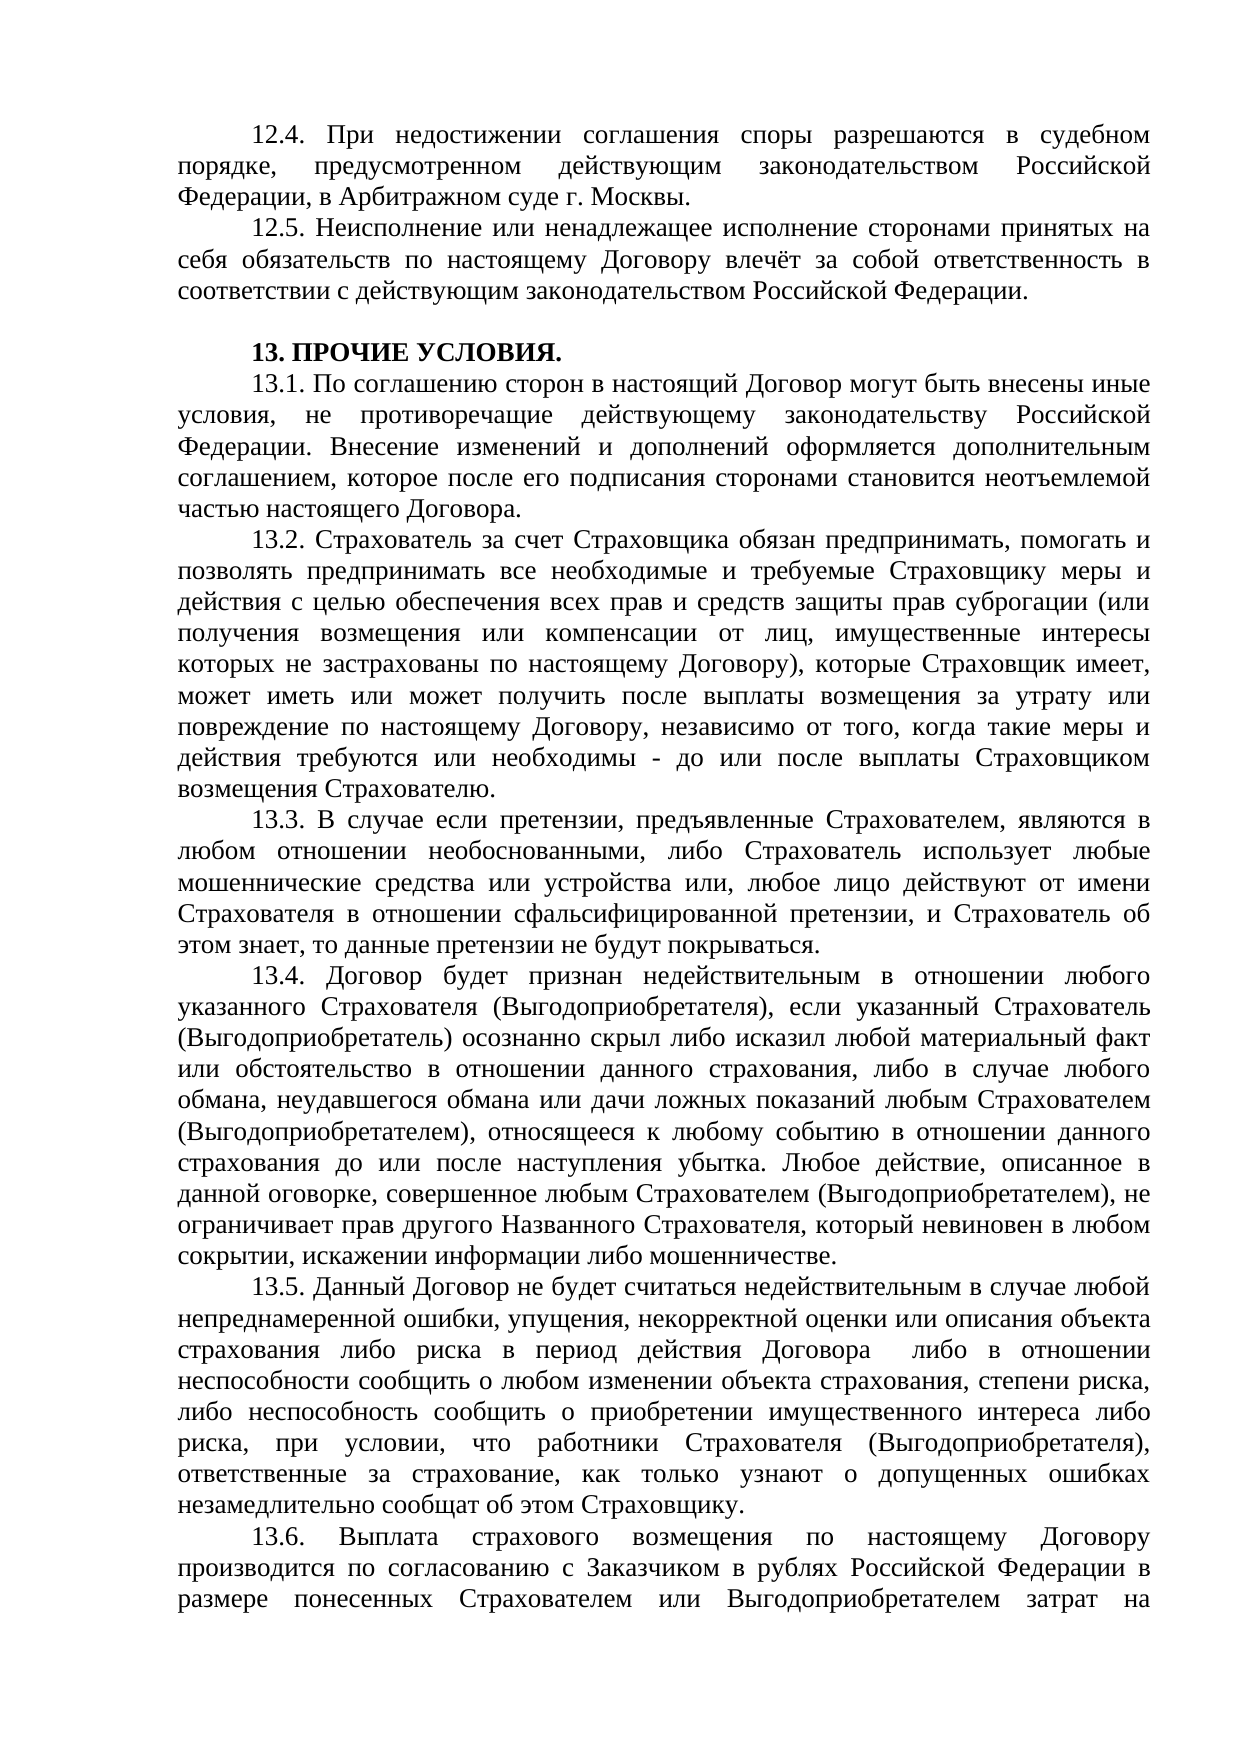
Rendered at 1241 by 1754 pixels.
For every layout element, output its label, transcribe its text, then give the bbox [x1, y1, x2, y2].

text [177, 1520, 1152, 1613]
text 13.5. Данный Договор не будет считаться недействительным в случае любой непреднамеренной ошибки, упущения, некорректной оценки или описания объекта страхования либо риска в период действия Договора либо в отношении неспособности сообщить о любом изменении объекта страхования, степени риска, либо неспособность сообщить о приобретении имущественного интереса либо риска, при условии, что работники Страхователя (Выгодоприобретателя), ответственные за страхование, как только узнают о допущенных ошибках незамедлительно сообщат об этом Страховщику. [177, 1271, 1152, 1520]
text 13.2. Страхователь за счет Страховщика обязан предпринимать, помогать и позволять предпринимать все необходимые и требуемые Страховщику меры и действия с целью обеспечения всех прав и средств защиты прав суброгации (или получения возмещения или компенсации от лиц, имущественные интересы которых не застрахованы по настоящему Договору), которые Страховщик имеет, может иметь или может получить после выплаты возмещения за утрату или повреждение по настоящему Договору, независимо от того, когда такие меры и действия требуются или необходимы - до или после выплаты Страховщиком возмещения Страхователю. [177, 523, 1152, 803]
text 12.5. Неисполнение или ненадлежащее исполнение сторонами принятых на себя обязательств по настоящему Договору влечёт за собой ответственность в соответствии с действующим законодательством Российской Федерации. [177, 212, 1152, 305]
text 13.3. В случае если претензии, предъявленные Страхователем, являются в любом отношении необоснованными, либо Страхователь использует любые мошеннические средства или устройства или, любое лицо действуют от имени Страхователя в отношении сфальсифицированной претензии, и Страхователь об этом знает, то данные претензии не будут покрываться. [177, 803, 1152, 959]
text 13.4. Договор будет признан недействительным в отношении любого указанного Страхователя (Выгодоприобретателя), если указанный Страхователь (Выгодоприобретатель) осознанно скрыл либо исказил любой материальный факт или обстоятельство в отношении данного страхования, либо в случае любого обмана, неудавшегося обмана или дачи ложных показаний любым Страхователем (Выгодоприобретателем), относящееся к любому событию в отношении данного страхования до или после наступления убытка. Любое действие, описанное в данной оговорке, совершенное любым Страхователем (Выгодоприобретателем), не ограничивает прав другого Названного Страхователя, который невиновен в любом сокрытии, искажении информации либо мошенничестве. [177, 959, 1152, 1271]
text 13. ПРОЧИЕ УСЛОВИЯ. [177, 336, 1152, 367]
text 12.4. При недостижении соглашения споры разрешаются в судебном порядке, предусмотренном действующим законодательством Российской Федерации, в Арбитражном суде г. Москвы. [177, 118, 1152, 212]
text 13.1. По соглашению сторон в настоящий Договор могут быть внесены иные условия, не противоречащие действующему законодательству Российской Федерации. Внесение изменений и дополнений оформляется дополнительным соглашением, которое после его подписания сторонами становится неотъемлемой частью настоящего Договора. [177, 367, 1152, 523]
